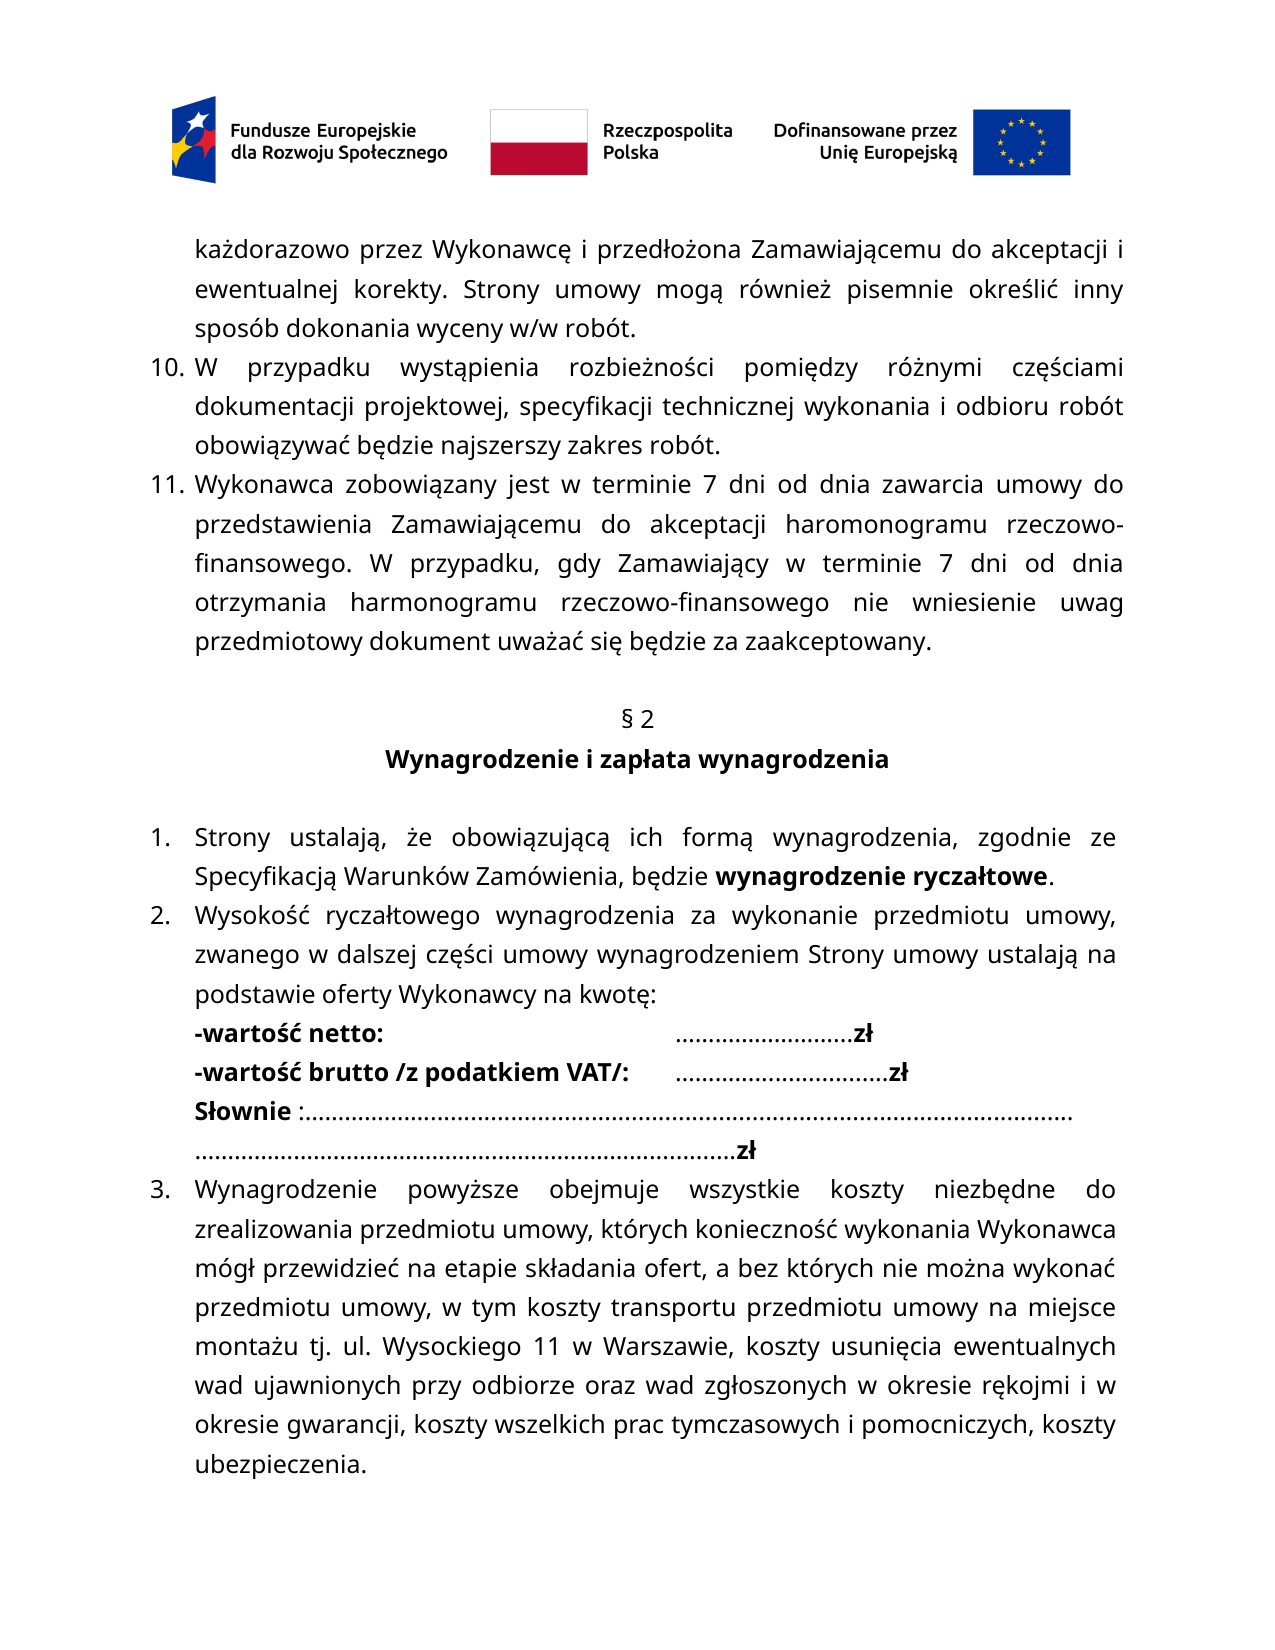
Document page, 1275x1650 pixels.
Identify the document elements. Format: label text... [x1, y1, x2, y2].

text Słownie :………………................................................................................................. [150, 1094, 1125, 1128]
text -wartość netto: ……………………...zł [179, 1016, 1125, 1049]
text …………………………………………………………….............zł [150, 1133, 1125, 1167]
list W przypadku wystąpienia rozbieżności pomiędzy różnymi częściami dokumentacji projektowej, specyfikacji technicznej wykonania i odbioru robót obowiązywać będzie najszerszy zakres robót. [150, 350, 1125, 462]
text Wynagrodzenie i zapłata wynagrodzenia [150, 741, 1125, 775]
list Strony ustalają, że obowiązującą ich formą wynagrodzenia, zgodnie ze Specyfikacją Warunków Zamówienia, będzie wynagrodzenie ryczałtowe. [150, 820, 1117, 893]
text -wartość brutto /z podatkiem VAT/: ……….......................zł [150, 1055, 1125, 1089]
list Wykonawca zobowiązany jest w terminie 7 dni od dnia zawarcia umowy do przedstawienia Zamawiającemu do akceptacji haromonogramu rzeczowo-finansowego. W przypadku, gdy Zamawiający w terminie 7 dni od dnia otrzymania harmonogramu rzeczowo-finansowego nie wniesienie uwag przedmiotowy dokument uważać się będzie za zaakceptowany. [150, 467, 1125, 658]
list Wysokość ryczałtowego wynagrodzenia za wykonanie przedmiotu umowy, zwanego w dalszej części umowy wynagrodzeniem Strony umowy ustalają na podstawie oferty Wykonawcy na kwotę: [150, 898, 1117, 1010]
list Wynagrodzenie powyższe obejmuje wszystkie koszty niezbędne do zrealizowania przedmiotu umowy, których konieczność wykonania Wykonawca mógł przewidzieć na etapie składania ofert, a bez których nie można wykonać przedmiotu umowy, w tym koszty transportu przedmiotu umowy na miejsce montażu tj. ul. Wysockiego 11 w Warszawie, koszty usunięcia ewentualnych wad ujawnionych przy odbiorze oraz wad zgłoszonych w okresie rękojmi i w okresie gwarancji, koszty wszelkich prac tymczasowych i pomocniczych, koszty ubezpieczenia. [150, 1172, 1117, 1480]
picture [150, 75, 1095, 205]
text § 2 [150, 702, 1125, 736]
